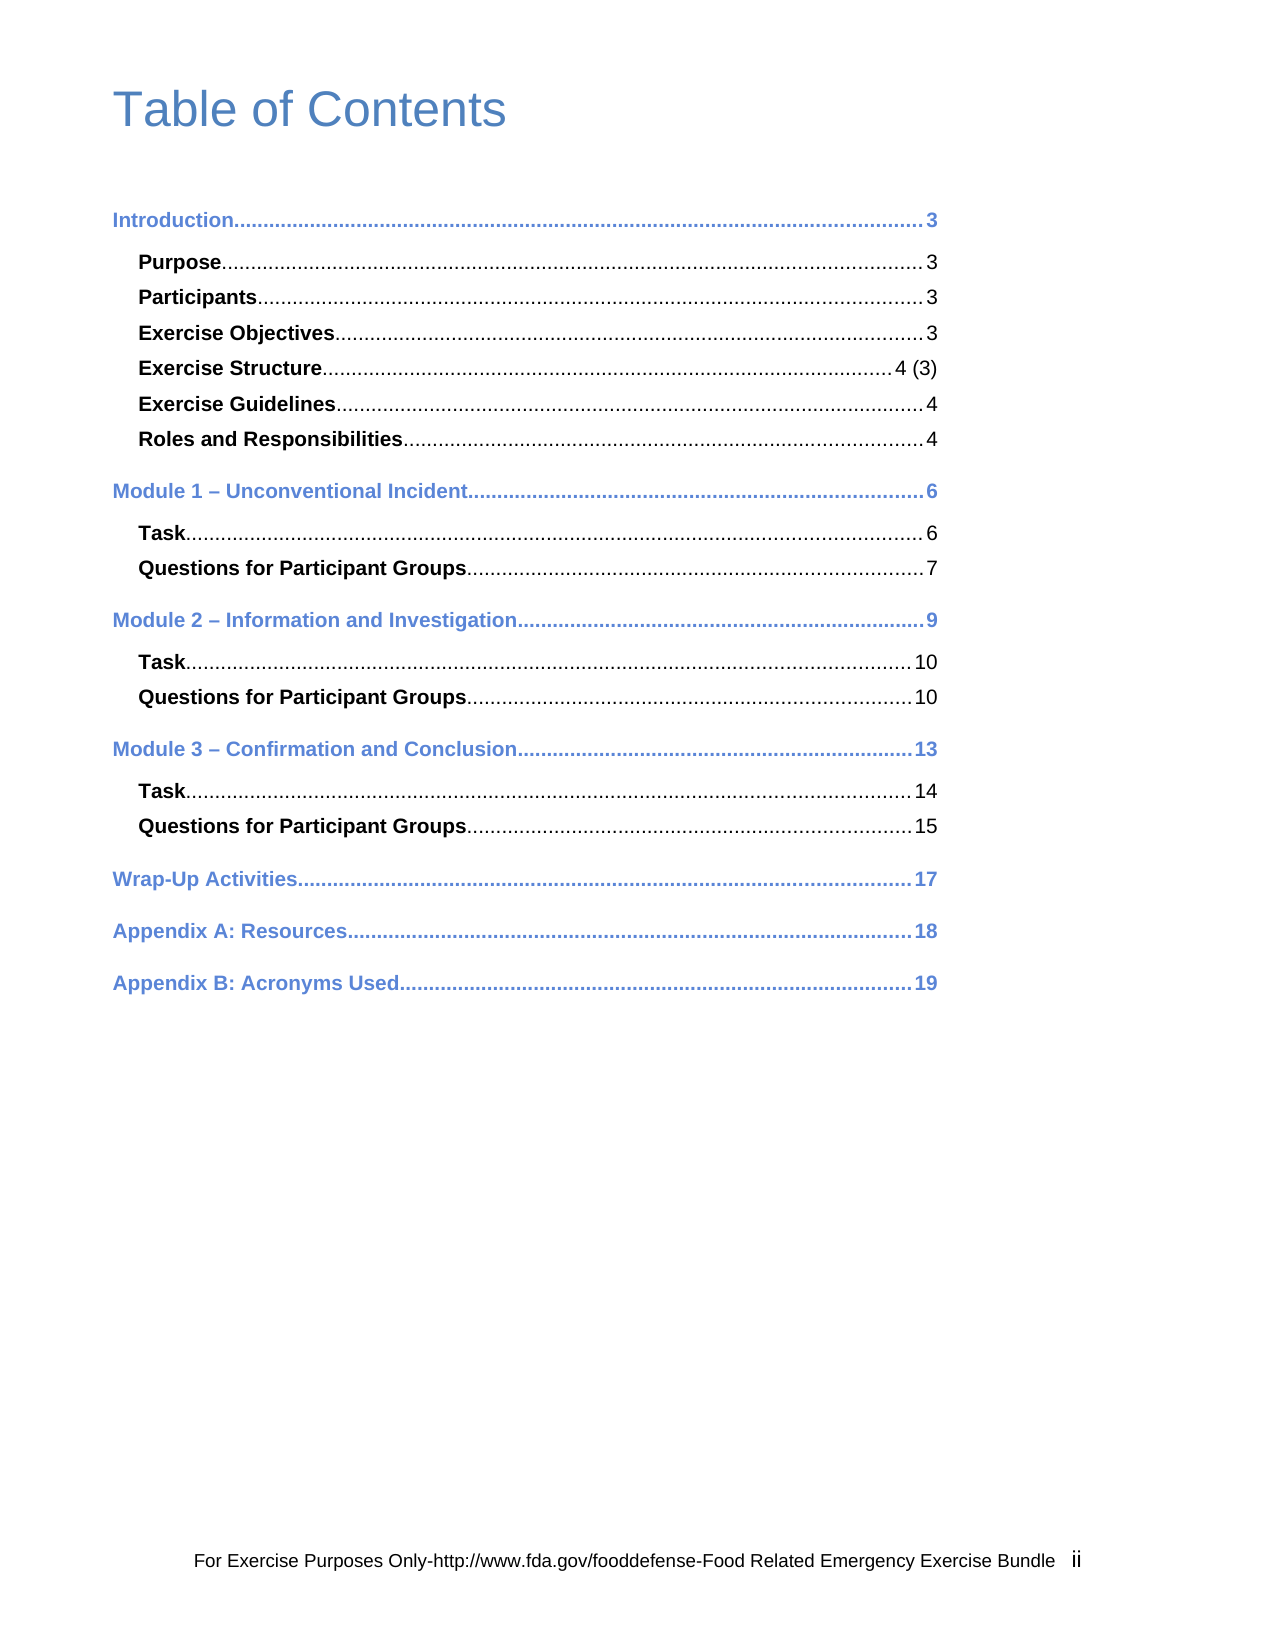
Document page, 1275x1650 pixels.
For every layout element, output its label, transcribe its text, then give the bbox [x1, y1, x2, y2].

text Roles and Responsibilities 4 [138, 419, 1162, 451]
text Participants 3 [138, 278, 1162, 309]
text Appendix B: Acronyms Used 19 [112, 963, 1162, 994]
text Task 14 [138, 772, 1162, 803]
text Exercise Guidelines 4 [138, 384, 1162, 415]
text Purpose 3 [138, 242, 1162, 274]
text Module 2 – Information and Investigation 9 [112, 601, 1162, 632]
text Exercise Structure 4 (3) [138, 349, 1162, 380]
text Exercise Objectives 3 [138, 313, 1162, 344]
text Task 6 [138, 513, 1162, 544]
text Task 10 [138, 642, 1162, 674]
text Questions for Participant Groups 7 [138, 549, 1162, 580]
text Wrap-Up Activities 17 [112, 859, 1162, 890]
text Module 1 – Unconventional Incident 6 [112, 472, 1162, 503]
text Module 3 – Confirmation and Conclusion 13 [112, 730, 1162, 761]
text Introduction 3 [112, 201, 1162, 232]
text Questions for Participant Groups 10 [138, 678, 1162, 709]
text Questions for Participant Groups 15 [138, 807, 1162, 838]
text Appendix A: Resources 18 [112, 911, 1162, 942]
